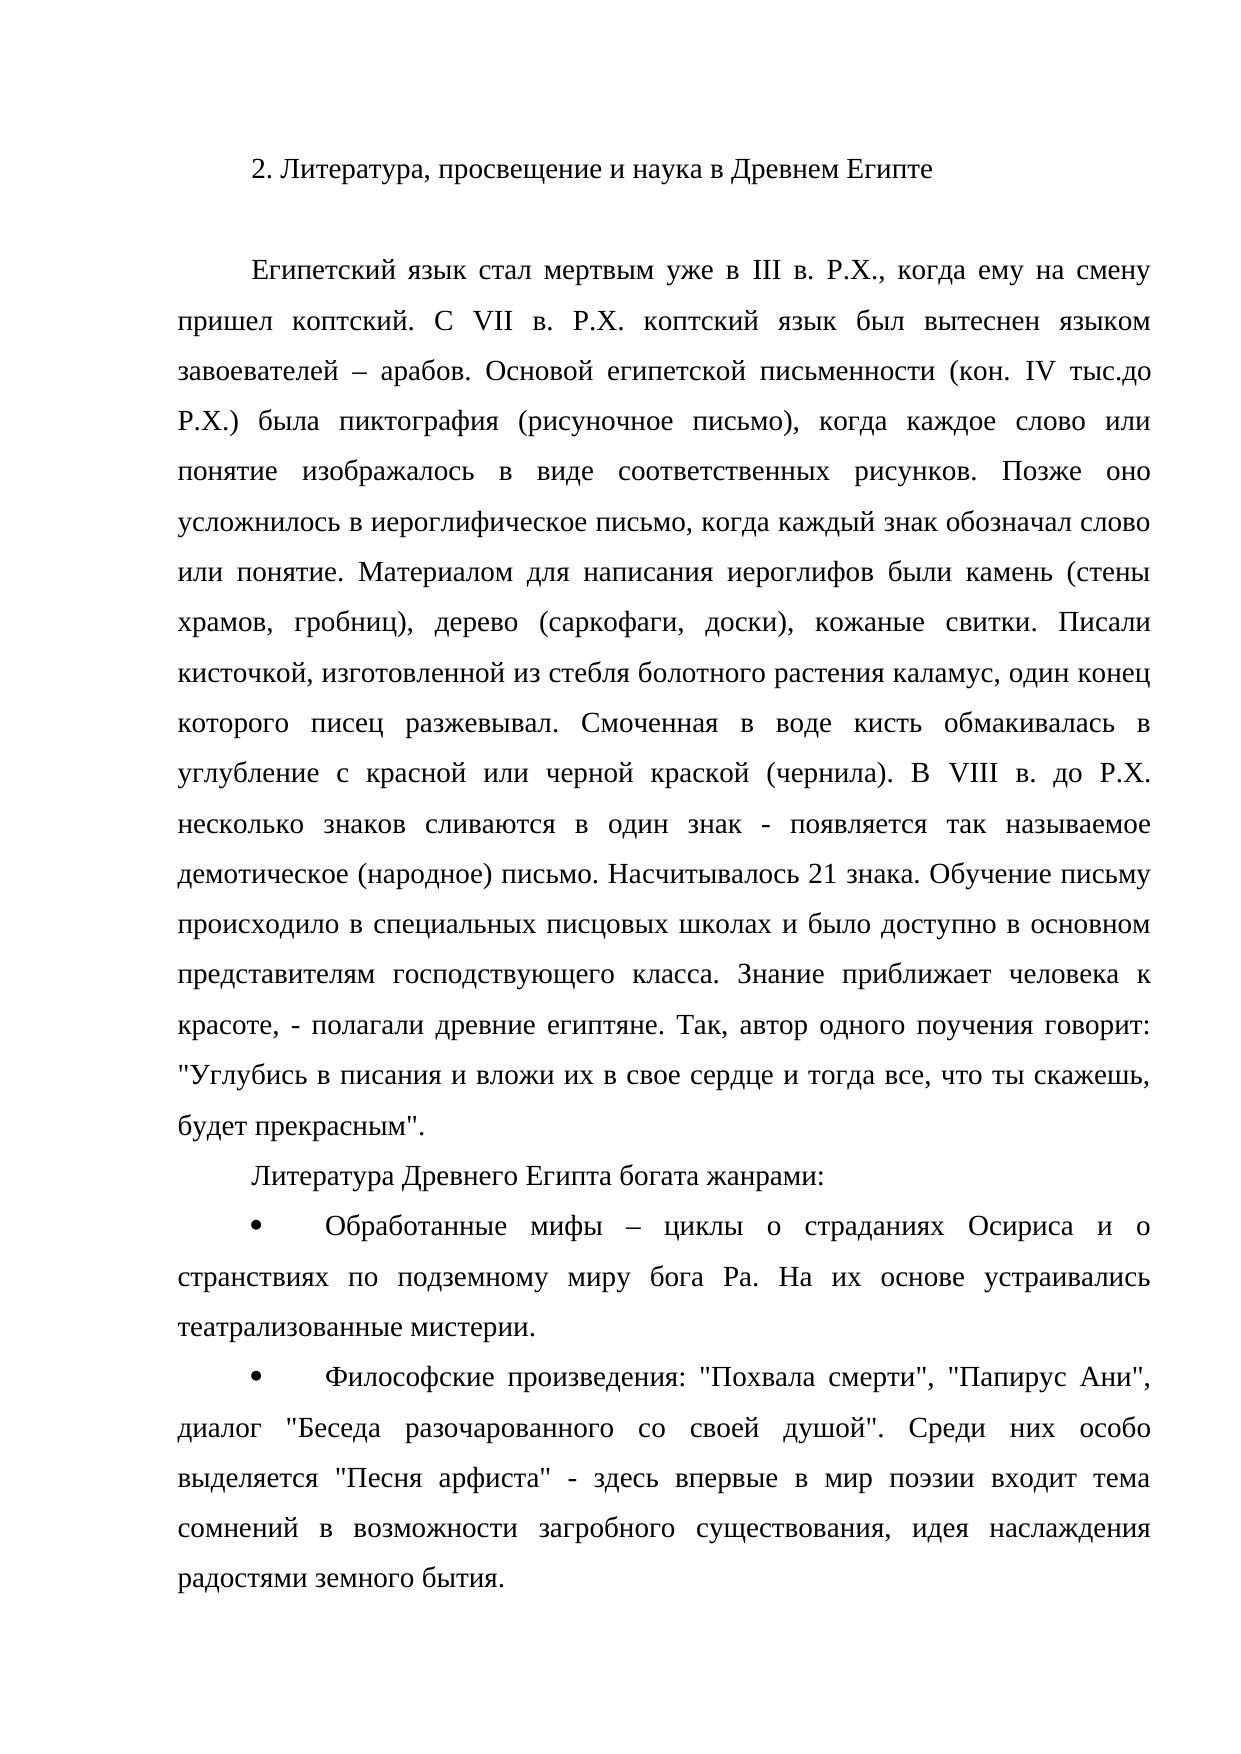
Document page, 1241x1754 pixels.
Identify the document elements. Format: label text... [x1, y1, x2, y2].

text Литература Древнего Египта богата жанрами: [177, 1158, 1152, 1191]
list Философские произведения: "Похвала смерти", "Папирус Ани", диалог "Беседа разочарованного со своей душой". Среди них особо выделяется "Песня арфиста" - здесь впервые в мир поэзии входит тема сомнений в возможности загробного существования, идея наслаждения радостями земного бытия. [177, 1359, 1152, 1594]
list Обработанные мифы – циклы о страданиях Осириса и о странствиях по подземному миру бога Ра. На их основе устраивались театрализованные мистерии. [177, 1208, 1152, 1342]
text Египетский язык стал мертвым уже в III в. Р.Х., когда ему на смену пришел коптский. С VII в. Р.Х. коптский язык был вытеснен языком завоевателей – арабов. Основой египетской письменности (кон. IV тыс.до Р.Х.) была пиктография (рисуночное письмо), когда каждое слово или понятие изображалось в виде соответственных рисунков. Позже оно усложнилось в иероглифическое письмо, когда каждый знак обозначал слово или понятие. Материалом для написания иероглифов были камень (стены храмов, гробниц), дерево (саркофаги, доски), кожаные свитки. Писали кисточкой, изготовленной из стебля болотного растения каламус, один конец которого писец разжевывал. Смоченная в воде кисть обмакивалась в углубление с красной или черной краской (чернила). В VIII в. до Р.Х. несколько знаков сливаются в один знак - появляется так называемое демотическое (народное) письмо. Насчитывалось 21 знака. Обучение письму происходило в специальных писцовых школах и было доступно в основном представителям господствующего класса. Знание приближает человека к красоте, - полагали древние египтяне. Так, автор одного поучения говорит: "Углубись в писания и вложи их в свое сердце и тогда все, что ты скажешь, будет прекрасным". [177, 252, 1152, 1141]
text 2. Литература, просвещение и наука в Древнем Египте [177, 152, 1152, 185]
